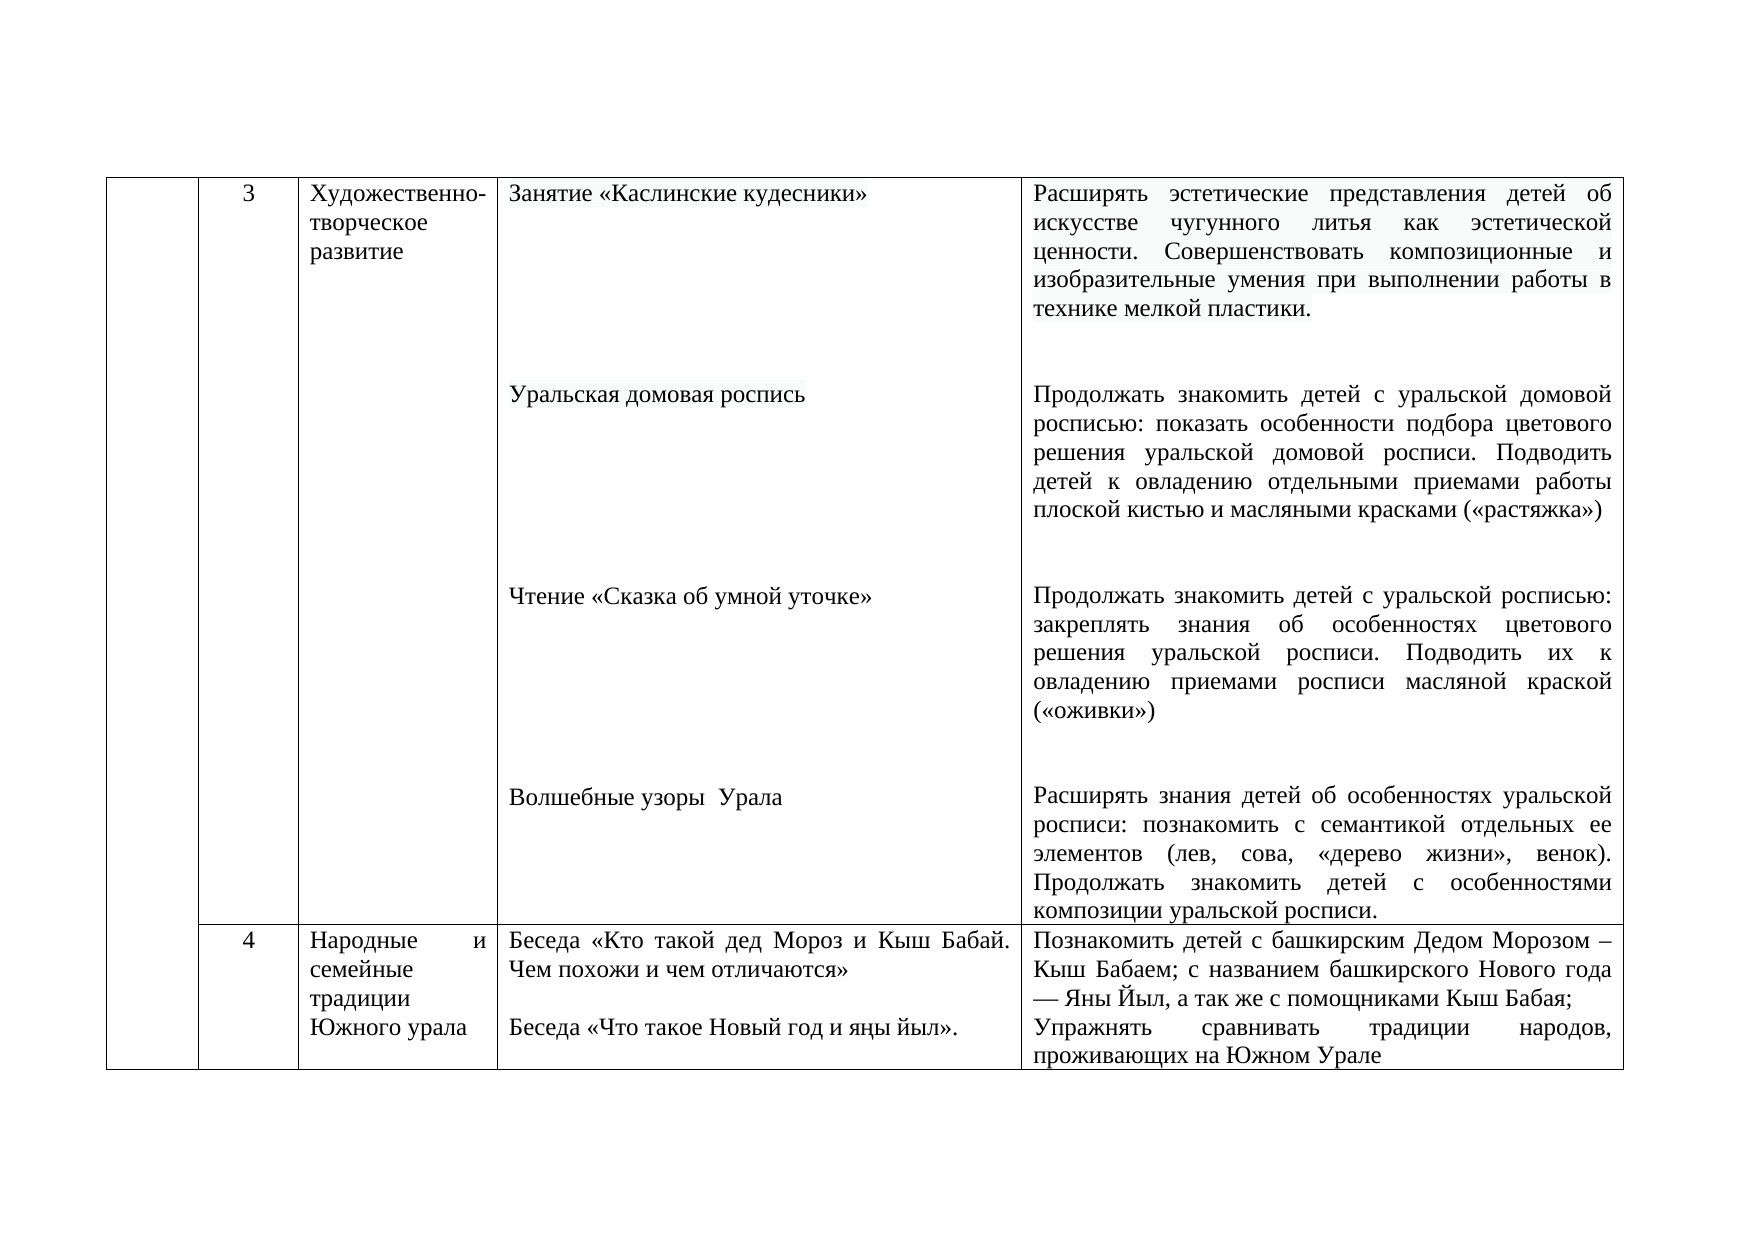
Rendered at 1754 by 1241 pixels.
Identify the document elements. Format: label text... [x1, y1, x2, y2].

table_cell Художественно-творческое развитие [299, 178, 497, 924]
table_cell Занятие «Каслинские кудесники» Уральская домовая роспись Чтение «Сказка об умной уточке» Волшебные узоры Урала [498, 178, 1021, 924]
table_cell Беседа «Кто такой дед Мороз и Кыш Бабай. Чем похожи и чем отличаются» Беседа «Что такое Новый год и яңы йыл». [498, 925, 1021, 1069]
table_cell Расширять эстетические представления детей об искусстве чугунного литья как эстетической ценности. Совершенствовать композиционные и изобразительные умения при выполнении работы в технике мелкой пластики. Продолжать знакомить детей с уральской домовой росписью: показать особенности подбора цветового решения уральской домовой росписи. Подводить детей к овладению отдельными приемами работы плоской кистью и масляными красками («растяжка») Продолжать знакомить детей с уральской росписью: закреплять знания об особенностях цветового решения уральской росписи. Подводить их к овладению приемами росписи масляной краской («оживки») Расширять знания детей об особенностях уральской росписи: познакомить с семантикой отдельных ее элементов (лев, сова, «дерево жизни», венок). Продолжать знакомить детей с особенностями композиции уральской росписи. [1022, 178, 1623, 924]
table_cell 3 [199, 178, 298, 924]
table_cell Народные и семейные традиции Южного урала [299, 925, 497, 1069]
table_cell Познакомить детей с башкирским Дедом Морозом – Кыш Бабаем; с названием башкирского Нового года — Яны Йыл, а так же с помощниками Кыш Бабая; Упражнять сравнивать традиции народов, проживающих на Южном Урале [1022, 925, 1623, 1069]
table_cell 4 [199, 925, 298, 1069]
